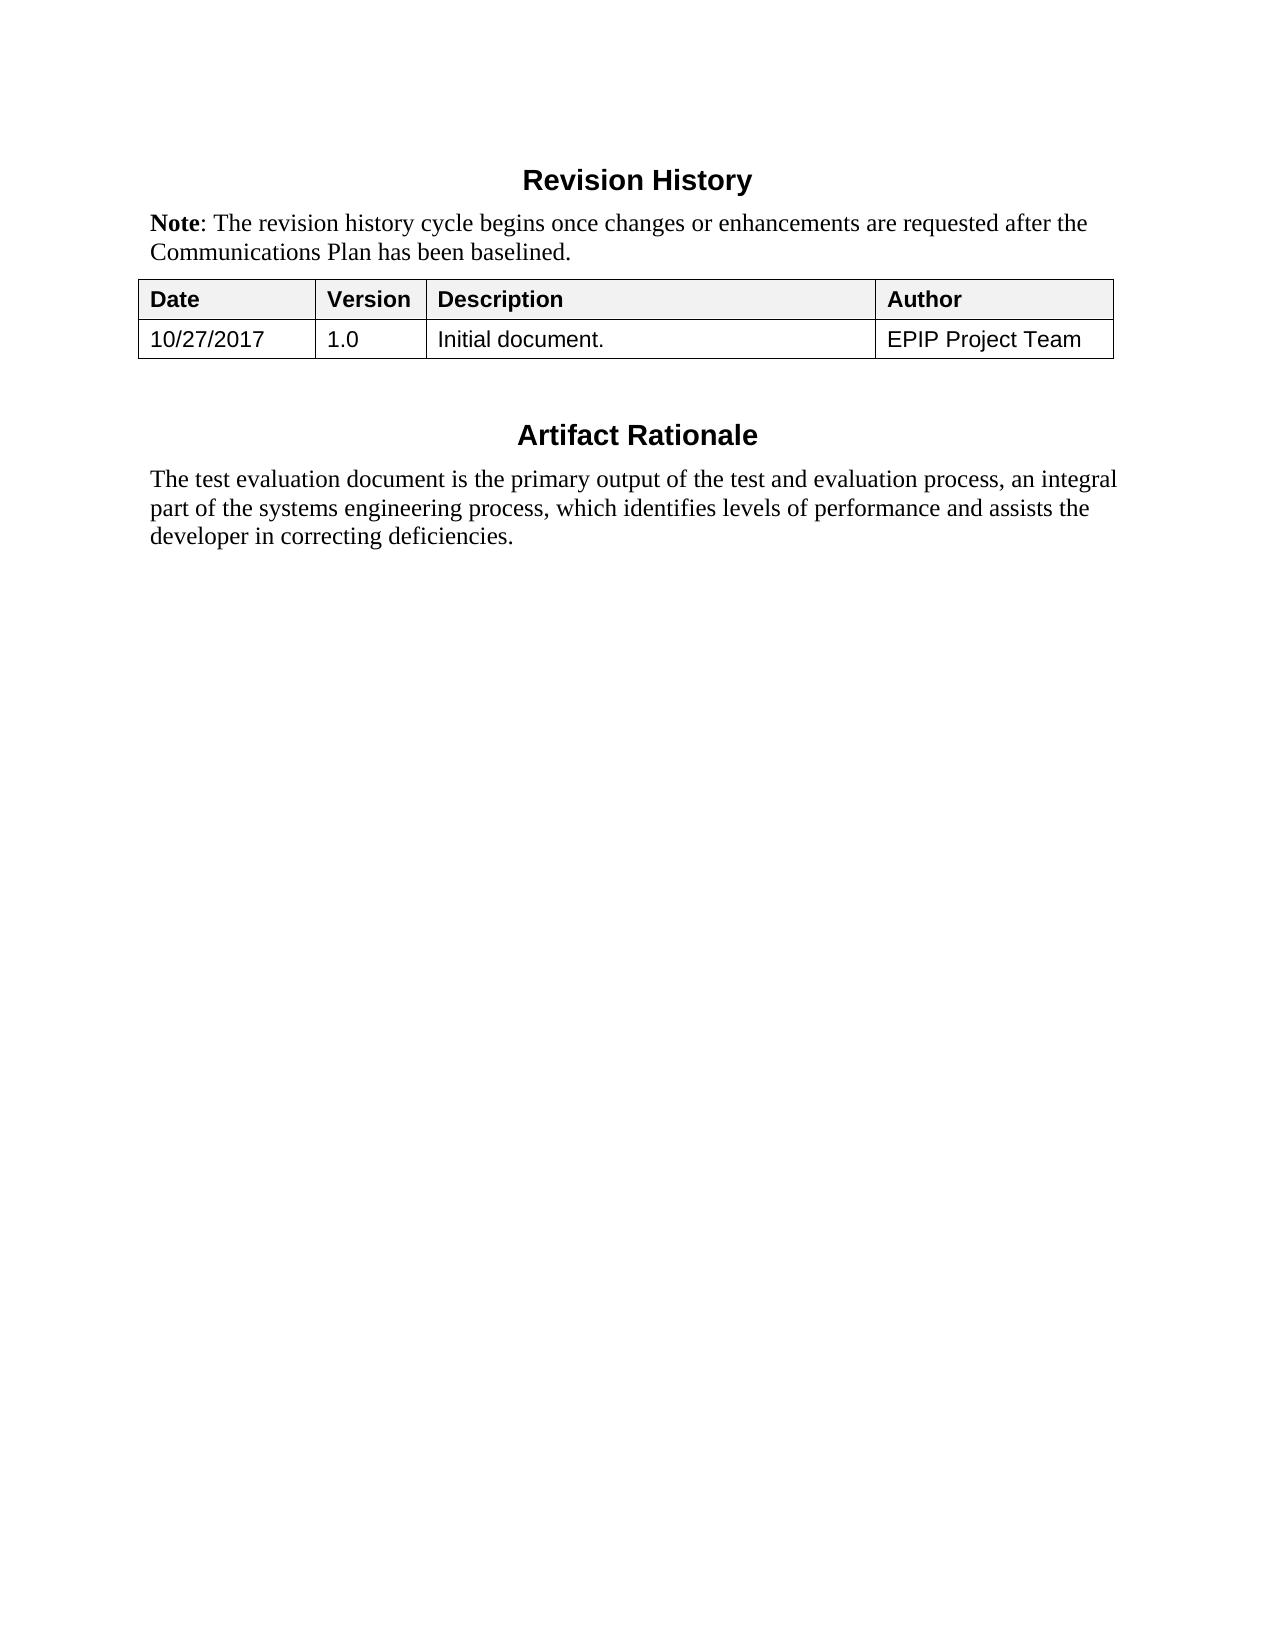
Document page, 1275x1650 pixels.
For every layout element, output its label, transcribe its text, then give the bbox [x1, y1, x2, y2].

text Note: The revision history cycle begins once changes or enhancements are requested after the Communications Plan has been baselined. [150, 208, 1125, 266]
table_header Author [876, 280, 1113, 318]
table_cell Initial document. [427, 320, 875, 358]
table_cell EPIP Project Team [876, 320, 1113, 358]
text The test evaluation document is the primary output of the test and evaluation process, an integral part of the systems engineering process, which identifies levels of performance and assists the developer in correcting deficiencies. [150, 464, 1125, 550]
table_cell 1.0 [316, 320, 426, 358]
table_header Version [316, 280, 426, 318]
table_header Date [139, 280, 315, 318]
table_cell 10/27/2017 [139, 320, 315, 358]
title Artifact Rationale [150, 418, 1125, 451]
table_header Description [427, 280, 875, 318]
title Revision History [150, 162, 1125, 196]
